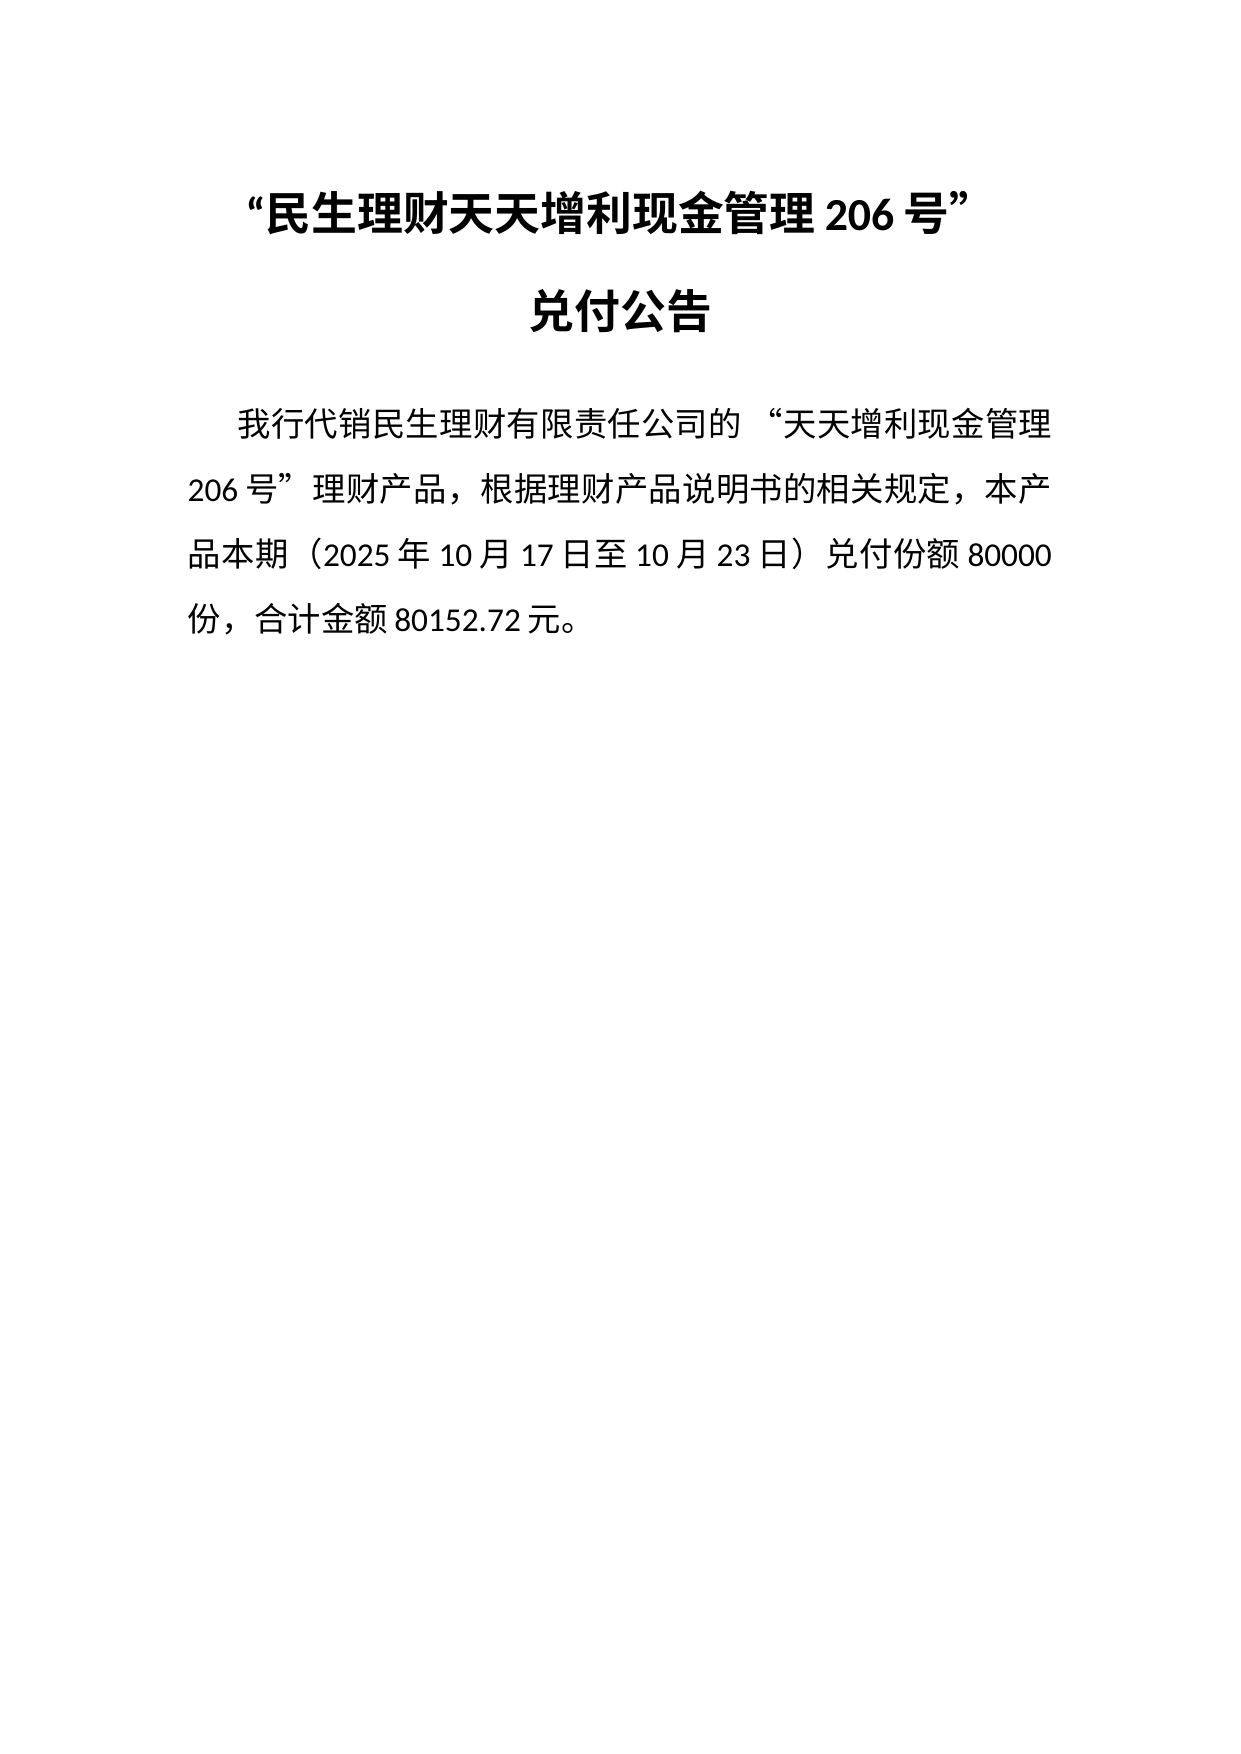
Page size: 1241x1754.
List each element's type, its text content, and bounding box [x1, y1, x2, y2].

text 兑付公告 [187, 259, 1053, 357]
text “民生理财天天增利现金管理206号” [187, 162, 1053, 259]
text 我行代销民生理财有限责任公司的 “天天增利现金管理206号”理财产品，根据理财产品说明书的相关规定，本产品本期（2025年10月17日至10月23日）兑付份额80000份，合计金额80152.72元。 [187, 389, 1053, 649]
